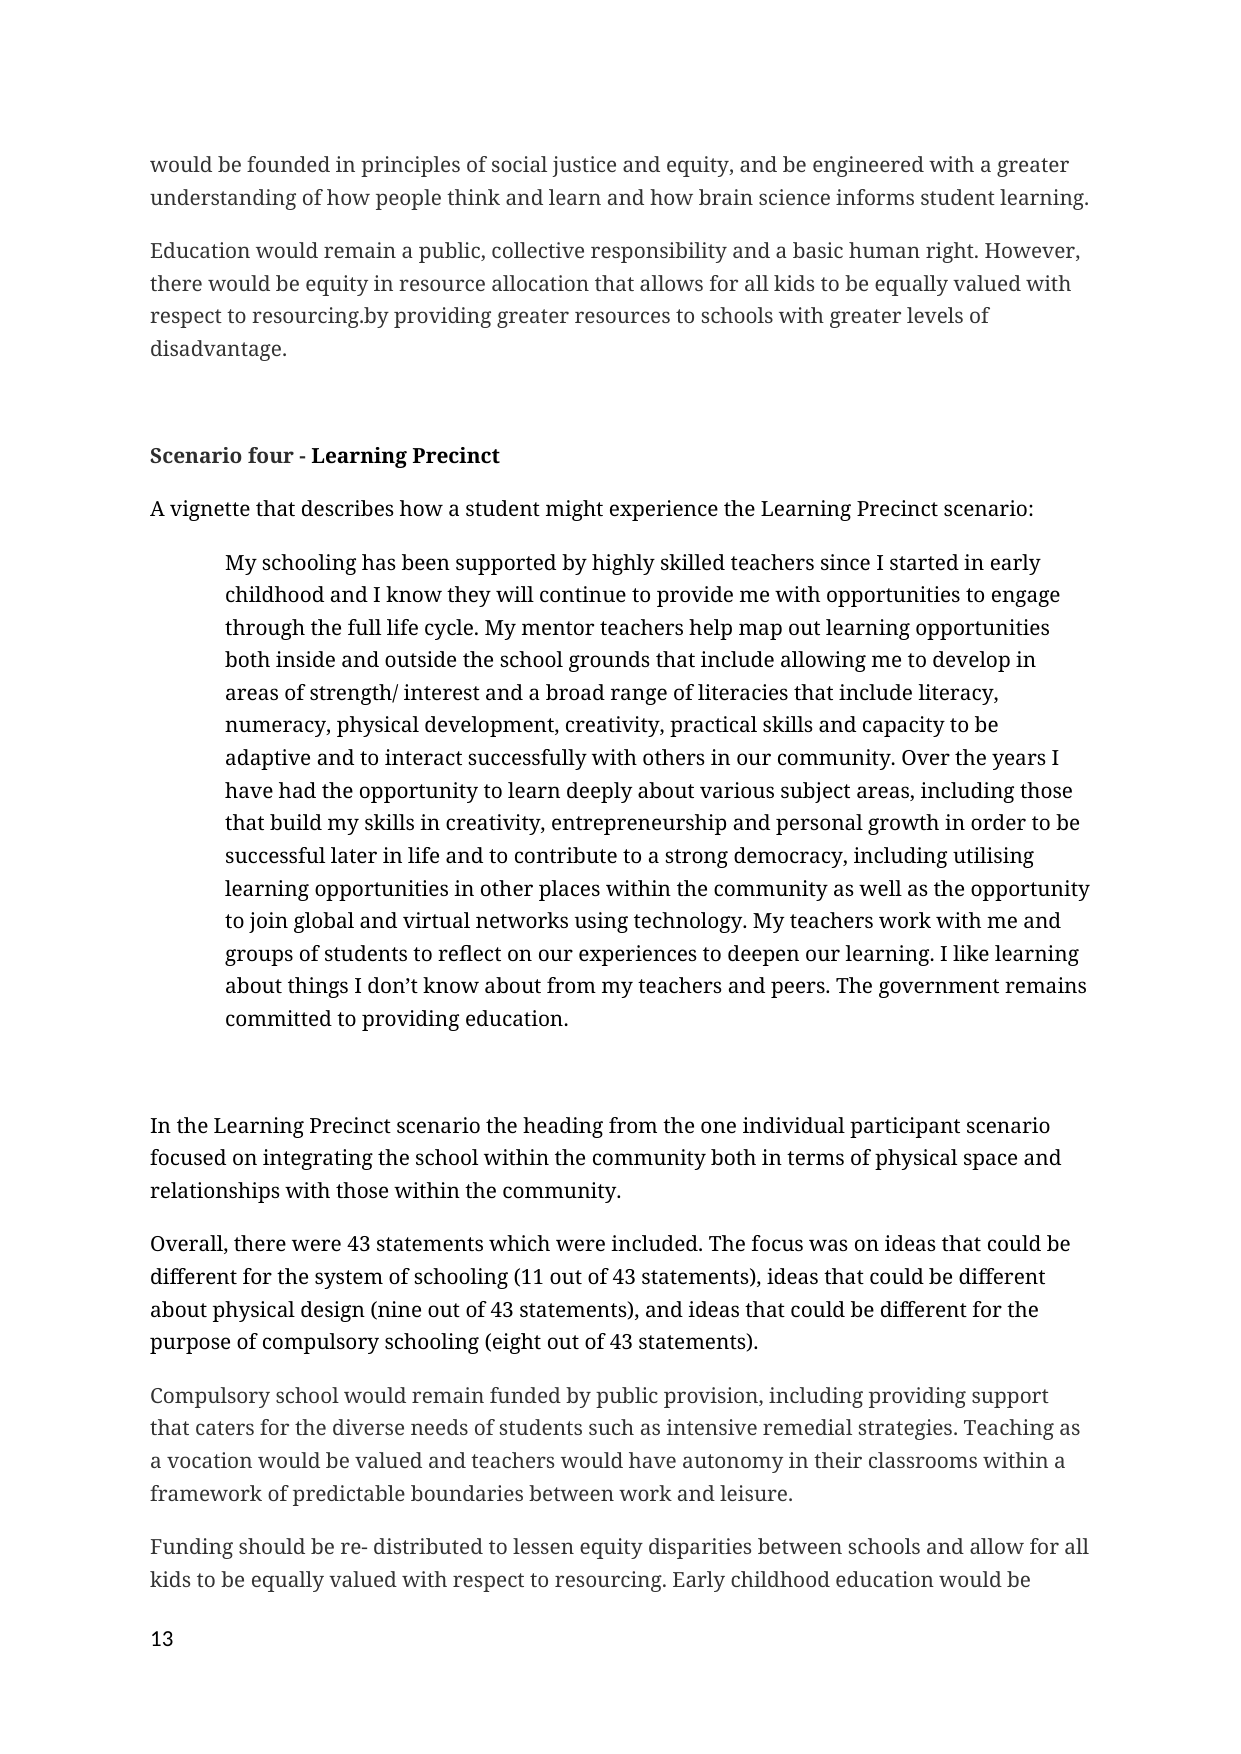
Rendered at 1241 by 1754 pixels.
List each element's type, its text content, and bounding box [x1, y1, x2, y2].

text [150, 150, 1090, 211]
text A vignette that describes how a student might experience the Learning Precinct scenario: [150, 494, 1090, 523]
text In the Learning Precinct scenario the heading from the one individual participant scenario focused on integrating the school within the community both in terms of physical space and relationships with those within the community. [150, 1111, 1090, 1204]
text My schooling has been supported by highly skilled teachers since I started in early childhood and I know they will continue to provide me with opportunities to engage through the full life cycle. My mentor teachers help map out learning opportunities both inside and outside the school grounds that include allowing me to develop in areas of strength/ interest and a broad range of literacies that include literacy, numeracy, physical development, creativity, practical skills and capacity to be adaptive and to interact successfully with others in our community. Over the years I have had the opportunity to learn deeply about various subject areas, including those that build my skills in creativity, entrepreneurship and personal growth in order to be successful later in life and to contribute to a strong democracy, including utilising learning opportunities in other places within the community as well as the opportunity to join global and virtual networks using technology. My teachers work with me and groups of students to reflect on our experiences to deepen our learning. I like learning about things I don’t know about from my teachers and peers. The government remains committed to providing education. [225, 548, 1090, 1032]
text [150, 1532, 1090, 1593]
text Education would remain a public, collective responsibility and a basic human right. However, there would be equity in resource allocation that allows for all kids to be equally valued with respect to resourcing.by providing greater resources to schools with greater levels of disadvantage. [150, 236, 1090, 362]
text Overall, there were 43 statements which were included. The focus was on ideas that could be different for the system of schooling (11 out of 43 statements), ideas that could be different about physical design (nine out of 43 statements), and ideas that could be different for the purpose of compulsory schooling (eight out of 43 statements). [150, 1229, 1090, 1356]
text Scenario four - Learning Precinct [150, 441, 1090, 469]
text Compulsory school would remain funded by public provision, including providing support that caters for the diverse needs of students such as intensive remedial strategies. Teaching as a vocation would be valued and teachers would have autonomy in their classrooms within a framework of predictable boundaries between work and leisure. [150, 1381, 1090, 1507]
